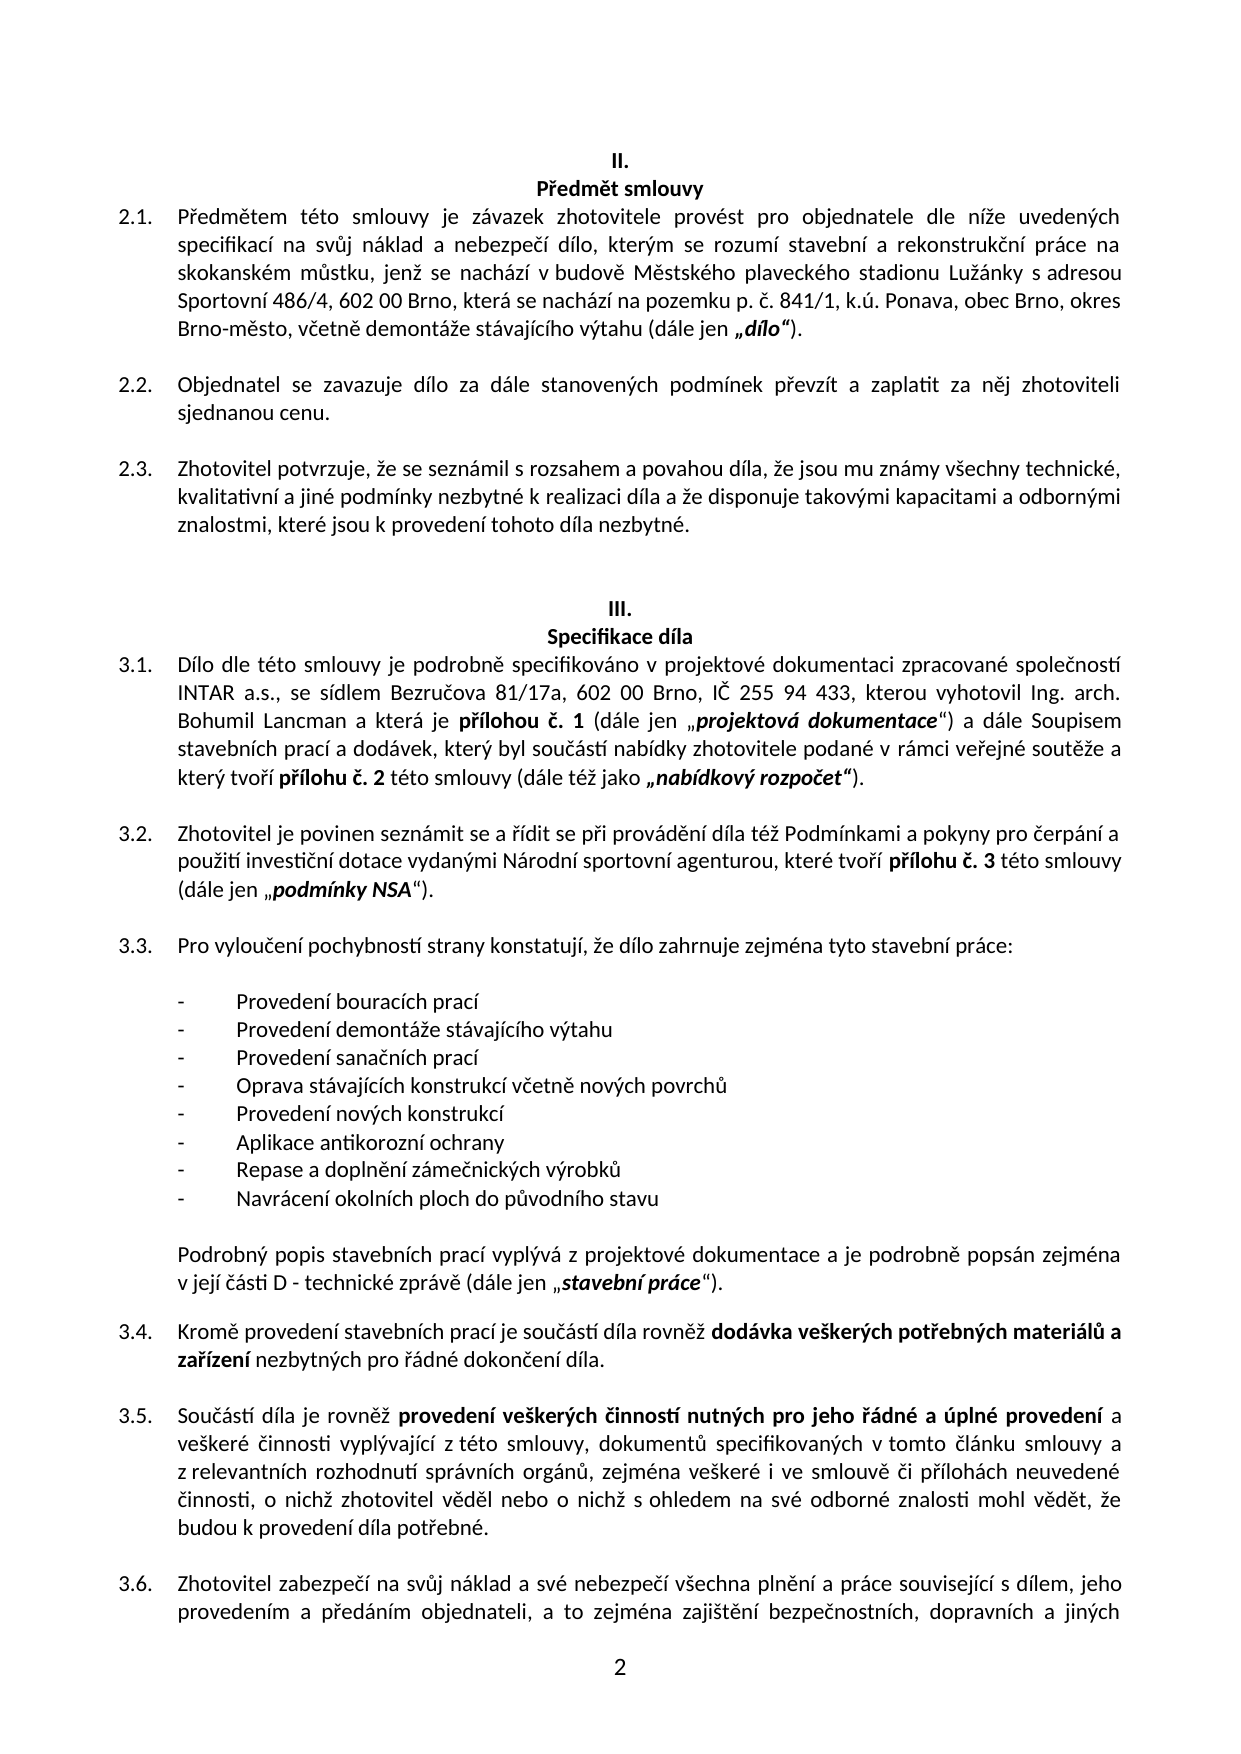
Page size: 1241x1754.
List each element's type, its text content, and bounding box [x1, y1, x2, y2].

list Dílo dle této smlouvy je podrobně specifikováno v projektové dokumentaci zpracované společností INTAR a.s., se sídlem Bezručova 81/17a, 602 00 Brno, IČ 255 94 433, kterou vyhotovil Ing. arch. Bohumil Lancman a která je přílohou č. 1 (dále jen „projektová dokumentace“) a dále Soupisem stavebních prací a dodávek, který byl součástí nabídky zhotovitele podané v rámci veřejné soutěže a který tvoří přílohu č. 2 této smlouvy (dále též jako „nabídkový rozpočet“). [118, 651, 1122, 791]
text Podrobný popis stavebních prací vyplývá z projektové dokumentace a je podrobně popsán zejména v její části D - technické zprávě (dále jen „stavební práce“). [177, 1240, 1122, 1296]
list Repase a doplnění zámečnických výrobků [177, 1156, 1122, 1184]
list Zhotovitel je povinen seznámit se a řídit se při provádění díla též Podmínkami a pokyny pro čerpání a použití investiční dotace vydanými Národní sportovní agenturou, které tvoří přílohu č. 3 této smlouvy (dále jen „podmínky NSA“). [118, 819, 1122, 903]
list Zhotovitel potvrzuje, že se seznámil s rozsahem a povahou díla, že jsou mu známy všechny technické, kvalitativní a jiné podmínky nezbytné k realizaci díla a že disponuje takovými kapacitami a odbornými znalostmi, které jsou k provedení tohoto díla nezbytné. [118, 454, 1122, 538]
list Provedení demontáže stávajícího výtahu [177, 1016, 1122, 1043]
list Kromě provedení stavebních prací je součástí díla rovněž dodávka veškerých potřebných materiálů a zařízení nezbytných pro řádné dokončení díla. [118, 1317, 1122, 1373]
list Provedení bouracích prací [177, 987, 1122, 1016]
list Součástí díla je rovněž provedení veškerých činností nutných pro jeho řádné a úplné provedení a veškeré činnosti vyplývající z této smlouvy, dokumentů specifikovaných v tomto článku smlouvy a z relevantních rozhodnutí správních orgánů, zejména veškeré i ve smlouvě či přílohách neuvedené činnosti, o nichž zhotovitel věděl nebo o nichž s ohledem na své odborné znalosti mohl vědět, že budou k provedení díla potřebné. [118, 1401, 1122, 1541]
text III. [118, 594, 1122, 622]
list Předmětem této smlouvy je závazek zhotovitele provést pro objednatele dle níže uvedených specifikací na svůj náklad a nebezpečí dílo, kterým se rozumí stavební a rekonstrukční práce na skokanském můstku, jenž se nachází v budově Městského plaveckého stadionu Lužánky s adresou Sportovní 486/4, 602 00 Brno, která se nachází na pozemku p. č. 841/1, k.ú. Ponava, obec Brno, okres Brno-město, včetně demontáže stávajícího výtahu (dále jen „dílo“). [118, 202, 1122, 342]
list Provedení sanačních prací [177, 1043, 1122, 1072]
list Provedení nových konstrukcí [177, 1099, 1122, 1128]
list Aplikace antikorozní ochrany [177, 1128, 1122, 1156]
list Oprava stávajících konstrukcí včetně nových povrchů [177, 1072, 1122, 1099]
list Objednatel se zavazuje dílo za dále stanovených podmínek převzít a zaplatit za něj zhotoviteli sjednanou cenu. [118, 370, 1122, 426]
text II. [118, 146, 1122, 174]
text Předmět smlouvy [118, 174, 1122, 202]
list Navrácení okolních ploch do původního stavu [177, 1184, 1122, 1212]
list Pro vyloučení pochybností strany konstatují, že dílo zahrnuje zejména tyto stavební práce: [118, 931, 1122, 959]
text Specifikace díla [118, 622, 1122, 651]
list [118, 1569, 1122, 1626]
